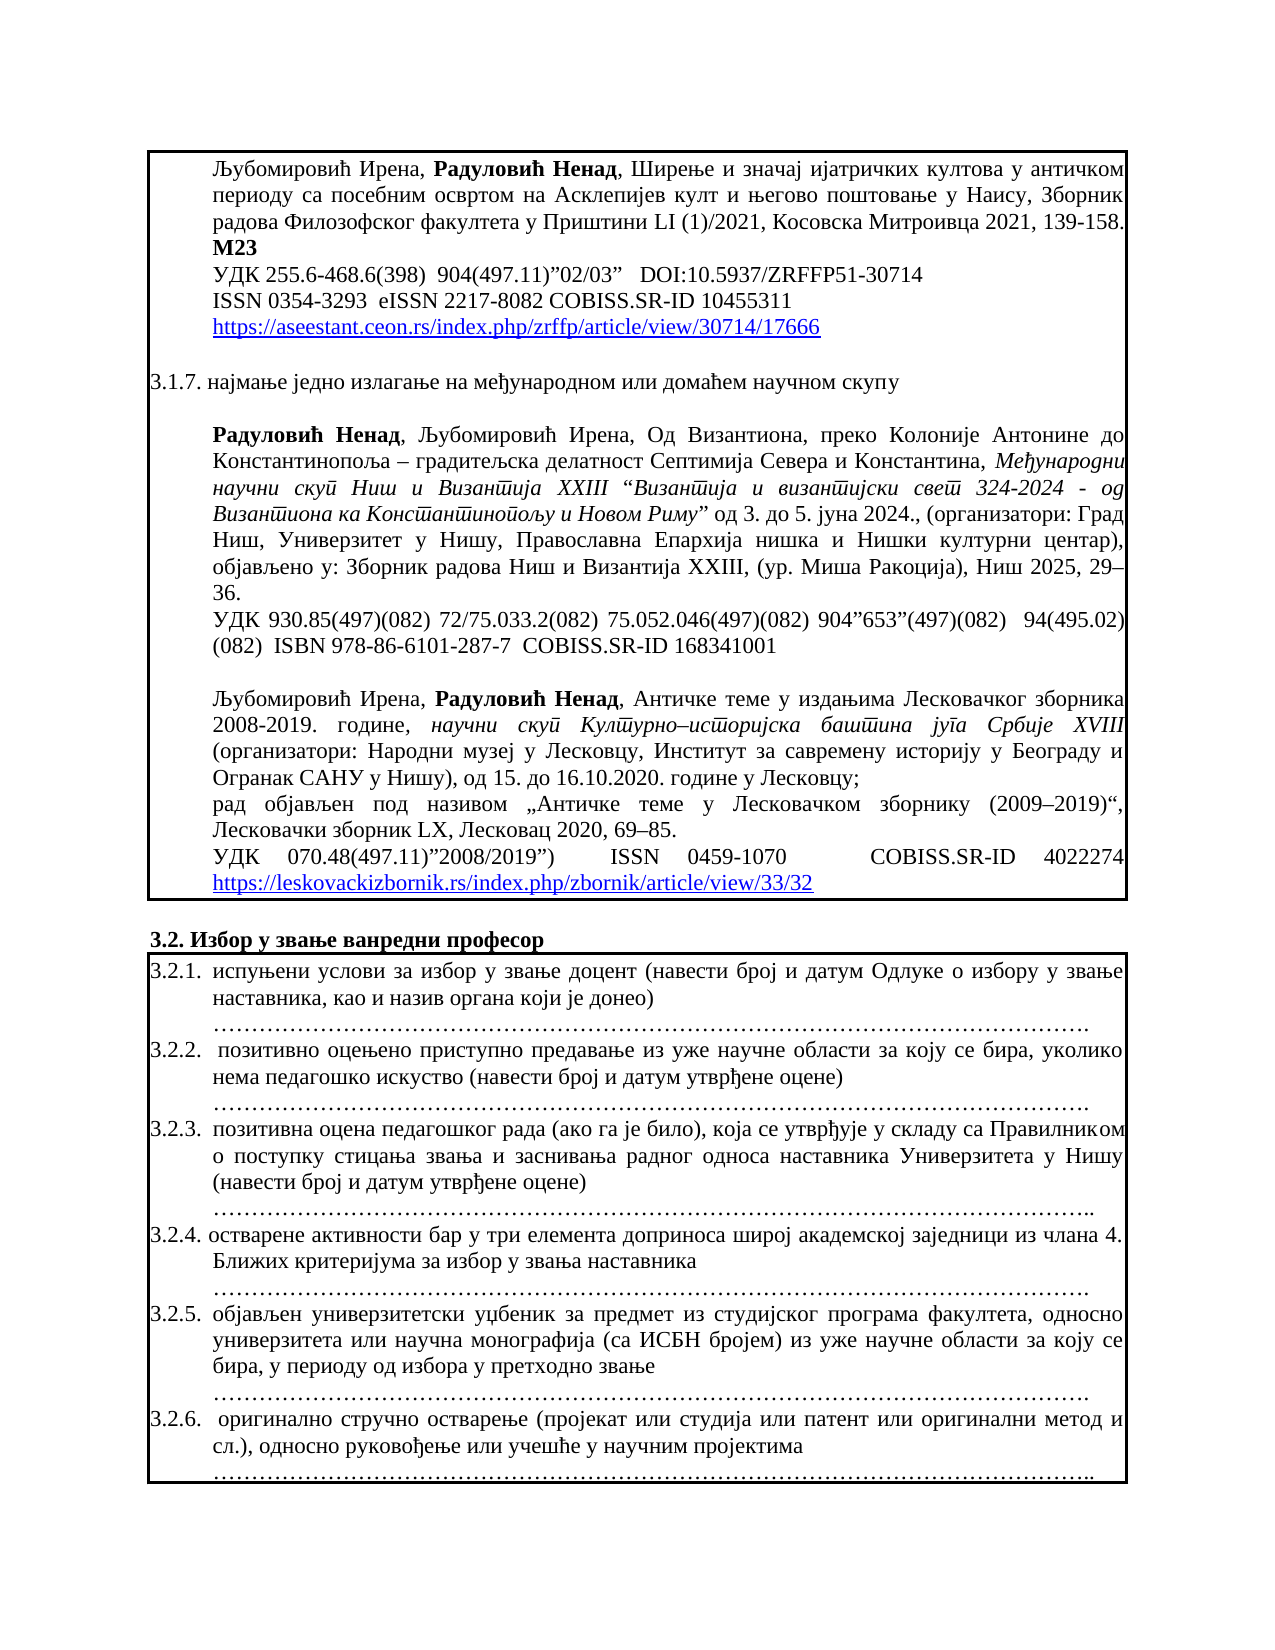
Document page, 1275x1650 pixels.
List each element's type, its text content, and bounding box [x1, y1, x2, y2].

text 3.2.6. оригинално стручно остварење (пројекат или студија или патент или оригинални метод и сл.), односно руковођење или учешће у научним пројектима [150, 1405, 1125, 1458]
text Љубомировић Ирена, Радуловић Ненад, Античке теме у издањима Лесковачког зборника 2008-2019. године, научни скуп Културно–историјска баштина југа Србије XVIII (организатори: Народни музеј у Лесковцу, Институт за савремену историју у Београду и Огранак САНУ у Нишу), од 15. до 16.10.2020. године у Лесковцу; [150, 685, 1125, 790]
text 3.2.5. објављен универзитетски уџбеник за предмет из студијског програма факултета, односно универзитета или научна монографија (са ИСБН бројем) из уже научне области за коју се бира, у периоду од избора у претходно звање [150, 1300, 1125, 1379]
text 3.2.2. позитивно оцењено приступно предавање из уже научне области за коју се бира, уколико нема педагошко искуство (навести број и датум утврђене оцене) [150, 1036, 1125, 1089]
text ……………………………………………………………………………………………………. [150, 1010, 1125, 1036]
text 3.2.3. позитивна оцена педагошког рада (ако га је било), која се утврђује у складу са Правилником о поступку стицања звања и заснивања радног односа наставника Универзитета у Нишу (навести број и датум утврђене оцене) [150, 1115, 1125, 1194]
text УДК 255.6-468.6(398) 904(497.11)”02/03” DOI:10.5937/ZRFFP51-30714 [150, 261, 1125, 287]
text ……………………………………………………………………………………………………. [150, 1379, 1125, 1405]
text Радуловић Ненад, Љубомировић Ирена, Од Византиона, преко Колоније Антонине до Константинопоља – градитељска делатност Септимија Севера и Константина, Међународни научни скуп Ниш и Византија XXIII “Византија и византијски свет 324-2024 - од Византиона ка Константинопољу и Новом Риму” од 3. до 5. јуна 2024., (организатори: Град Ниш, Универзитет у Нишу, Православна Епархија нишка и Нишки културни центар), објављено у: Зборник радова Ниш и Византија XXIII, (ур. Миша Ракоција), Ниш 2025, 29–36. [150, 421, 1125, 606]
text ……………………………………………………………………………………………………. [150, 1089, 1125, 1115]
text https://aseestant.ceon.rs/index.php/zrffp/article/view/30714/17666 [150, 313, 1125, 340]
text 3.2.4. остварене активности бар у три елемента доприноса широј академској заједници из члана 4. Ближих критеријума за избор у звања наставника [150, 1221, 1125, 1273]
text ……………………………………………………………………………………………………. [150, 1273, 1125, 1300]
text УДК 070.48(497.11)”2008/2019”) ISSN 0459-1070 COBISS.SR-ID 4022274 https://leskovackizbornik.rs/index.php/zbornik/article/view/33/32 [150, 838, 1125, 898]
text 3.1.7. најмање једно излагање на међународном или домаћем научном скупу [150, 368, 1125, 395]
text …………………………………………………………………………………………………….. [150, 1458, 1125, 1481]
text ISSN 0354-3293 eISSN 2217-8082 COBISS.SR-ID 10455311 [150, 287, 1125, 313]
text 3.2.1. испуњени услови за избор у звање доцент (навести број и датум Одлуке о избору у звање наставника, као и назив органа који је донео) [150, 955, 1125, 1010]
text 3.2. Избор у звање ванредни професор [150, 926, 1125, 952]
text …………………………………………………………………………………………………….. [150, 1194, 1125, 1221]
text УДК 930.85(497)(082) 72/75.033.2(082) 75.052.046(497)(082) 904”653”(497)(082) 94(495.02)(082) ISBN 978-86-6101-287-7 COBISS.SR-ID 168341001 [150, 606, 1125, 658]
text Љубомировић Ирена, Радуловић Ненад, Ширење и значај ијатричких култова у античком периоду са посебним освртом на Асклепијев култ и његово поштовање у Наису, Зборник радова Филозофског факултета у Приштини LI (1)/2021, Косовска Митроивца 2021, 139-158. M23 [150, 153, 1125, 261]
text рад објављен под називом „Античке теме у Лесковачком зборнику (2009–2019)“, Лесковачки зборник LX, Лесковац 2020, 69–85. [150, 790, 1125, 838]
